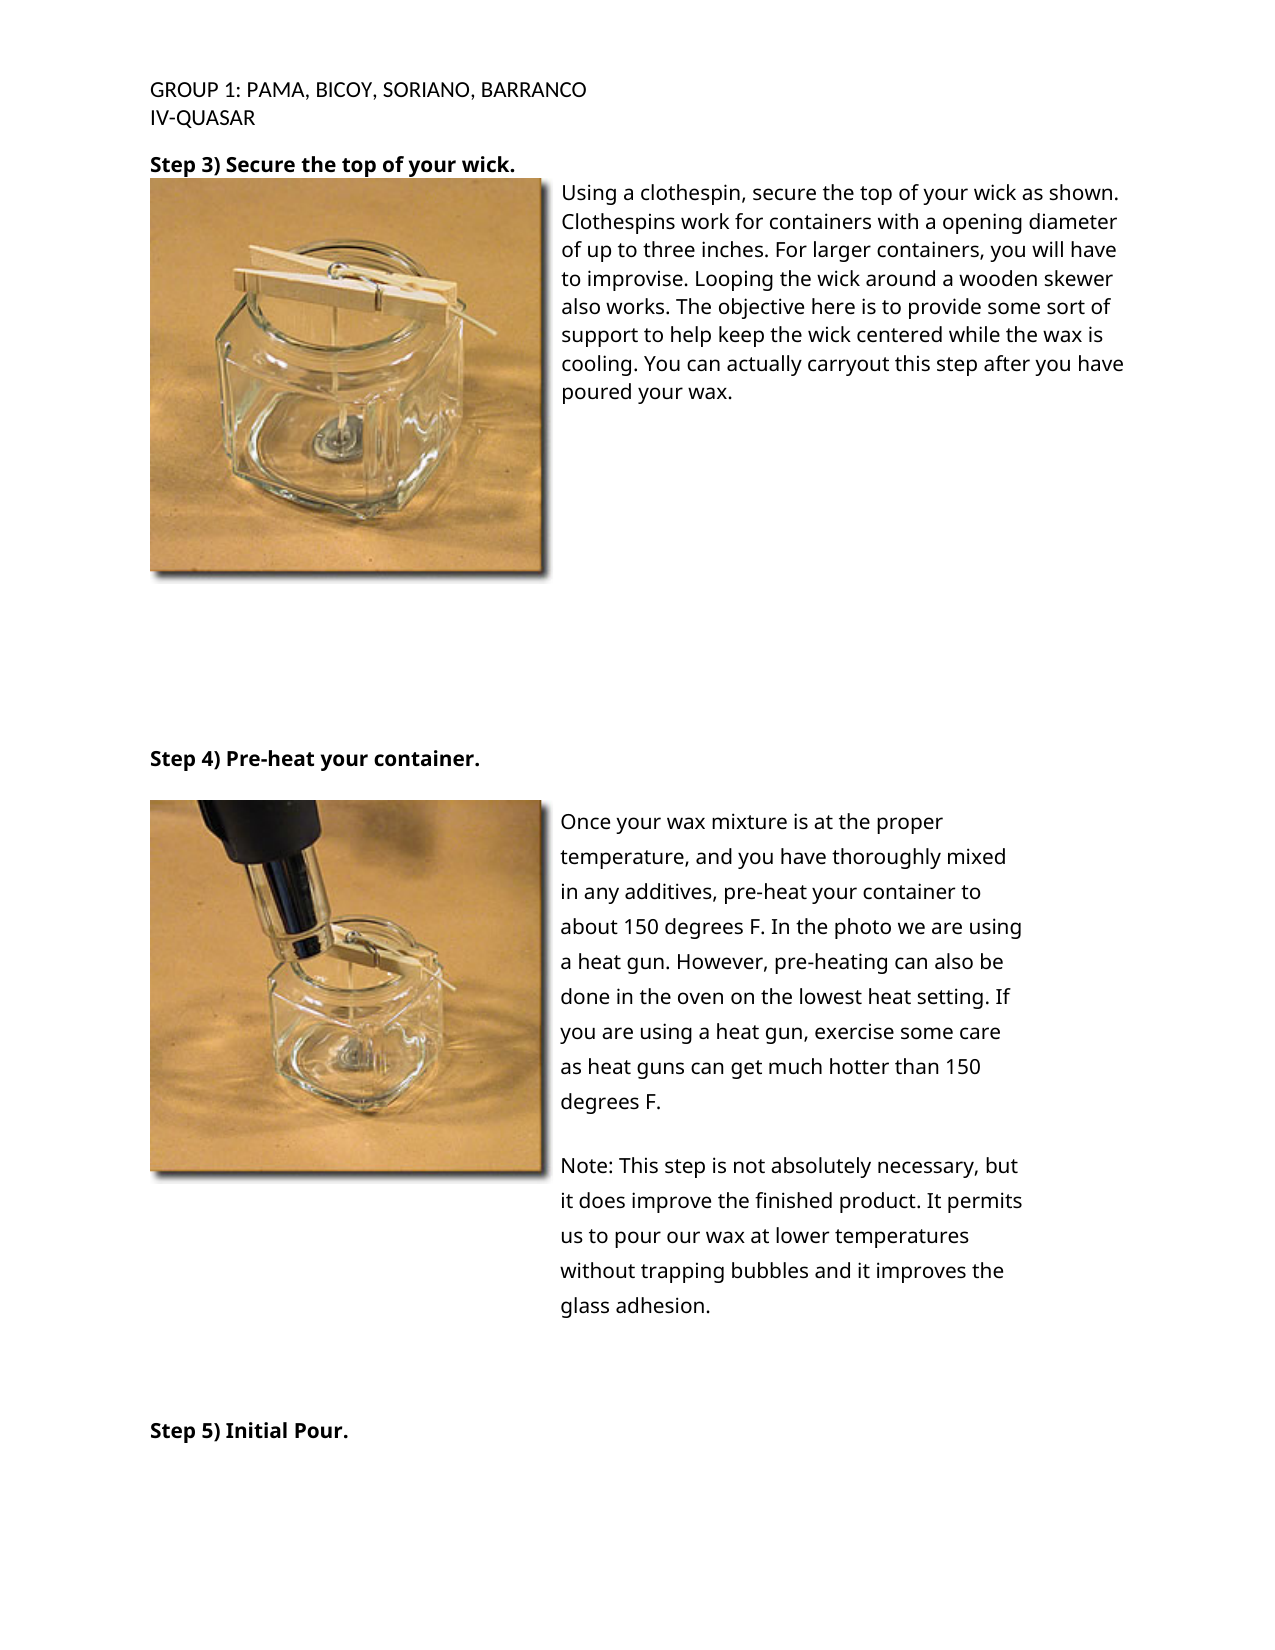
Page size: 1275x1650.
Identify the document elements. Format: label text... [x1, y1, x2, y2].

table_cell Once your wax mixture is at the proper temperature, and you have thoroughly mixed in any additives, pre-heat your container to about 150 degrees F. In the photo we are using a heat gun. However, pre-heating can also be done in the oven on the lowest heat setting. If you are using a heat gun, exercise some care as heat guns can get much hotter than 150 degrees F. Note: This step is not absolutely necessary, but it does improve the finished product. It permits us to pour our wax at lower temperatures without trapping bubbles and it improves the glass adhesion. [559, 799, 1026, 1321]
table_header Step 4) Pre-heat your container. [149, 743, 1026, 799]
table_cell [149, 799, 558, 1321]
picture [150, 800, 554, 1184]
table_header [150, 150, 1125, 178]
picture [150, 178, 554, 584]
table_cell Using a clothespin, secure the top of your wick as shown. Clothespins work for containers with a opening diameter of up to three inches. For larger containers, you will have to improvise. Looping the wick around a wooden skewer also works. The objective here is to provide some sort of support to help keep the wick centered while the wax is cooling. You can actually carryout this step after you have poured your wax. [561, 179, 1125, 649]
table_cell [150, 179, 561, 649]
table_header Step 5) Initial Pour. [149, 1415, 1026, 1471]
